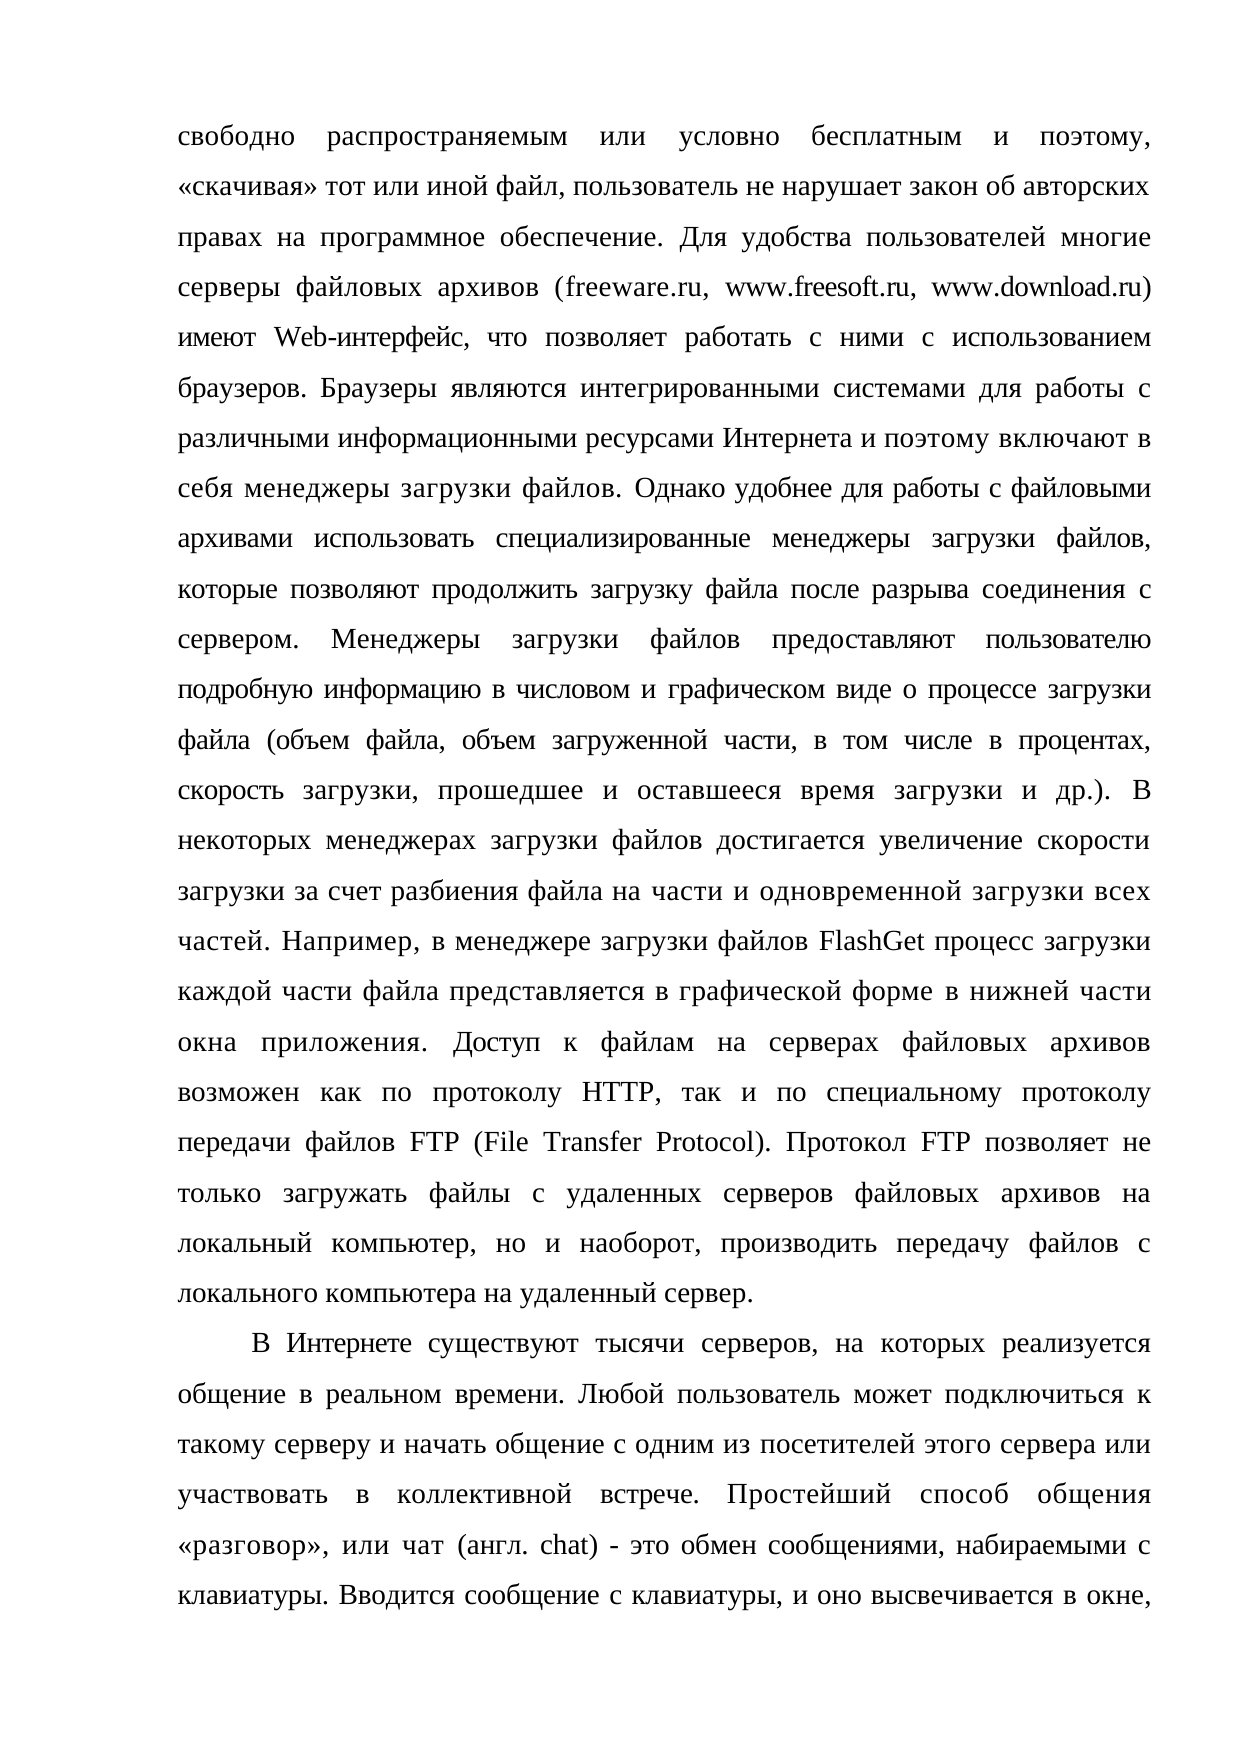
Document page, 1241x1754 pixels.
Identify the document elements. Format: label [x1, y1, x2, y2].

text [177, 118, 1152, 1309]
text [177, 1326, 1152, 1611]
